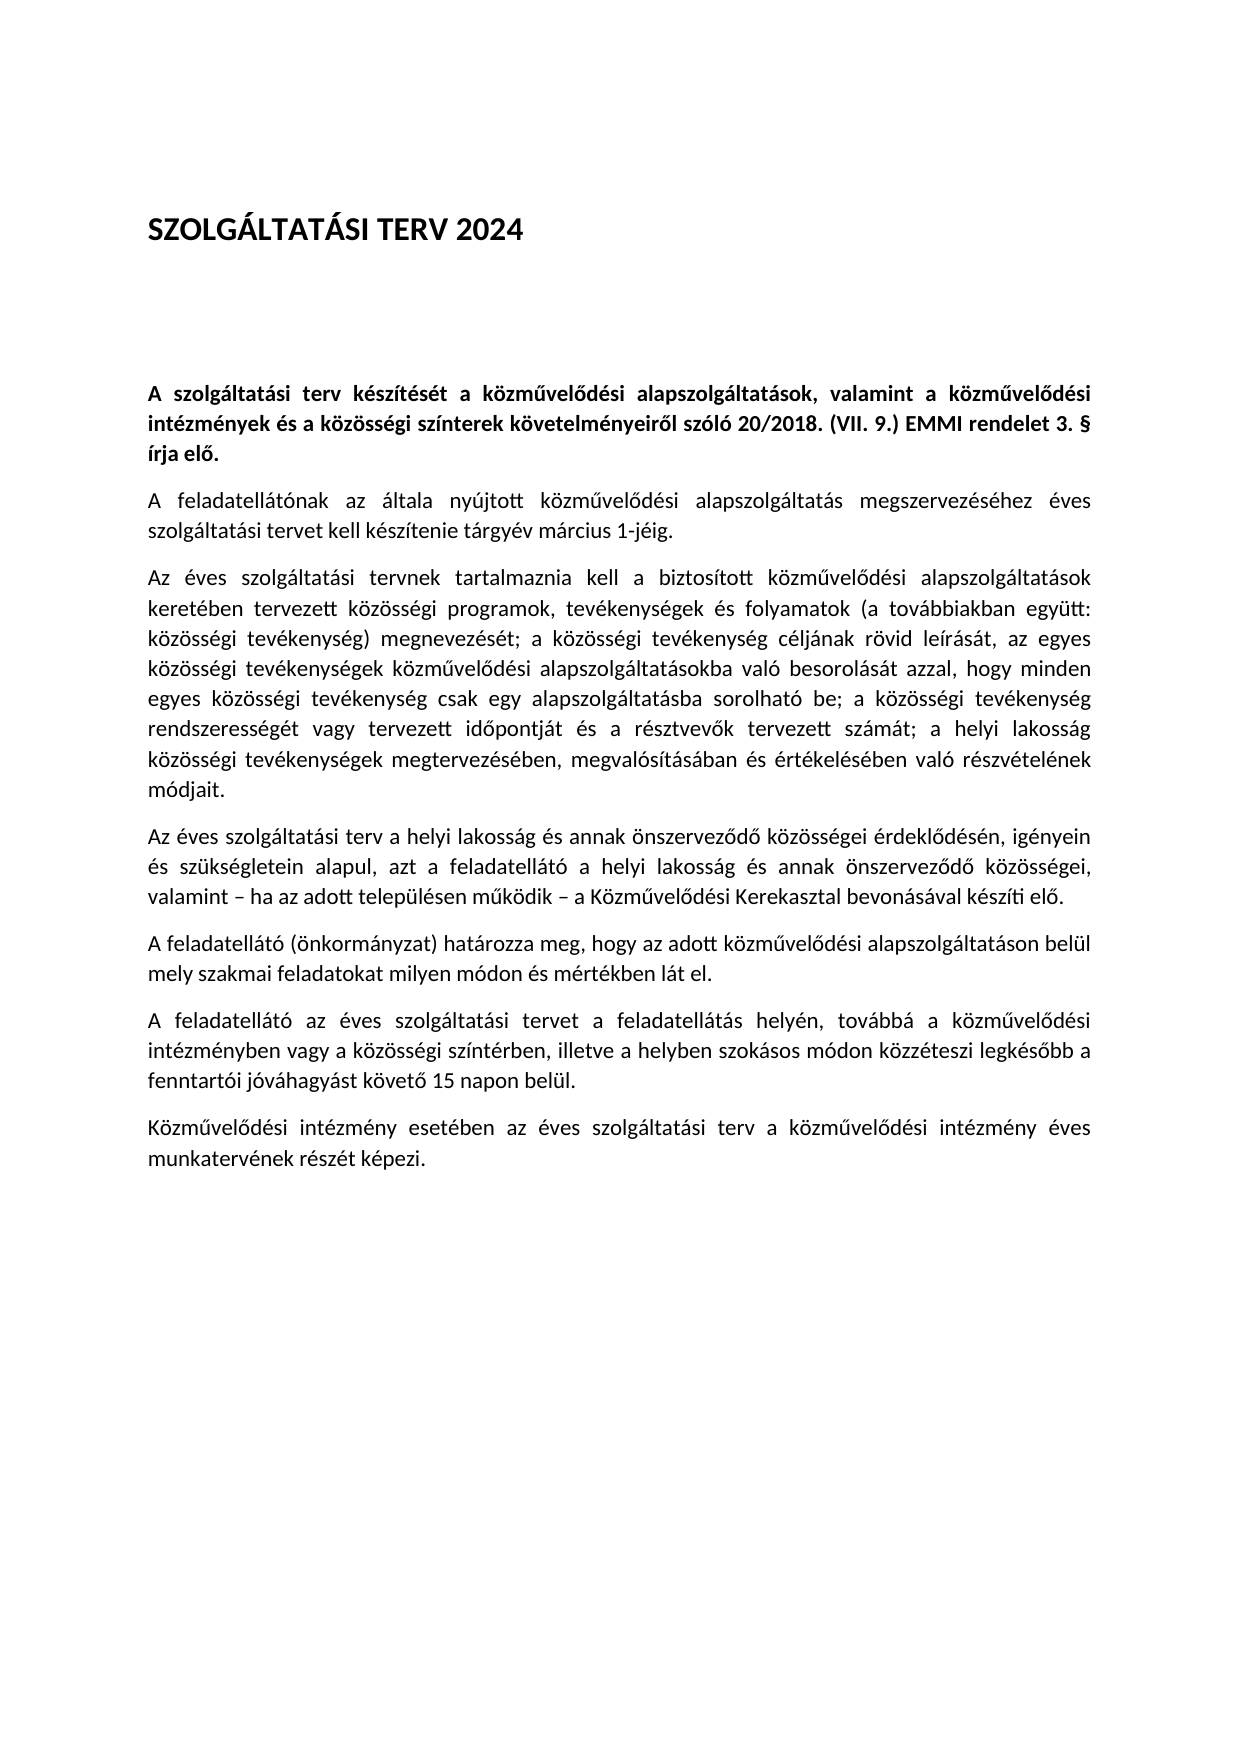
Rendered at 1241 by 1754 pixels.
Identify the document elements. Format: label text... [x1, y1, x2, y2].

text Az éves szolgáltatási tervnek tartalmaznia kell a biztosított közművelődési alapszolgáltatások keretében tervezett közösségi programok, tevékenységek és folyamatok (a továbbiakban együtt: közösségi tevékenység) megnevezését; a közösségi tevékenység céljának rövid leírását, az egyes közösségi tevékenységek közművelődési alapszolgáltatásokba való besorolását azzal, hogy minden egyes közösségi tevékenység csak egy alapszolgáltatásba sorolható be; a közösségi tevékenység rendszerességét vagy tervezett időpontját és a résztvevők tervezett számát; a helyi lakosság közösségi tevékenységek megtervezésében, megvalósításában és értékelésében való részvételének módjait. [148, 563, 1093, 803]
text A szolgáltatási terv készítését a közművelődési alapszolgáltatások, valamint a közművelődési intézmények és a közösségi színterek követelményeiről szóló 20/2018. (VII. 9.) EMMI rendelet 3. § írja elő. [148, 379, 1093, 467]
text A feladatellátó az éves szolgáltatási tervet a feladatellátás helyén, továbbá a közművelődési intézményben vagy a közösségi színtérben, illetve a helyben szokásos módon közzéteszi legkésőbb a fenntartói jóváhagyást követő 15 napon belül. [148, 1006, 1093, 1094]
text SZOLGÁLTATÁSI TERV 2024 [148, 208, 1093, 249]
text Közművelődési intézmény esetében az éves szolgáltatási terv a közművelődési intézmény éves munkatervének részét képezi. [148, 1113, 1093, 1172]
text A feladatellátónak az általa nyújtott közművelődési alapszolgáltatás megszervezéséhez éves szolgáltatási tervet kell készítenie tárgyév március 1-jéig. [148, 486, 1093, 544]
text Az éves szolgáltatási terv a helyi lakosság és annak önszerveződő közösségei érdeklődésén, igényein és szükségletein alapul, azt a feladatellátó a helyi lakosság és annak önszerveződő közösségei, valamint – ha az adott településen működik – a Közművelődési Kerekasztal bevonásával készíti elő. [148, 822, 1093, 910]
text A feladatellátó (önkormányzat) határozza meg, hogy az adott közművelődési alapszolgáltatáson belül mely szakmai feladatokat milyen módon és mértékben lát el. [148, 929, 1093, 987]
